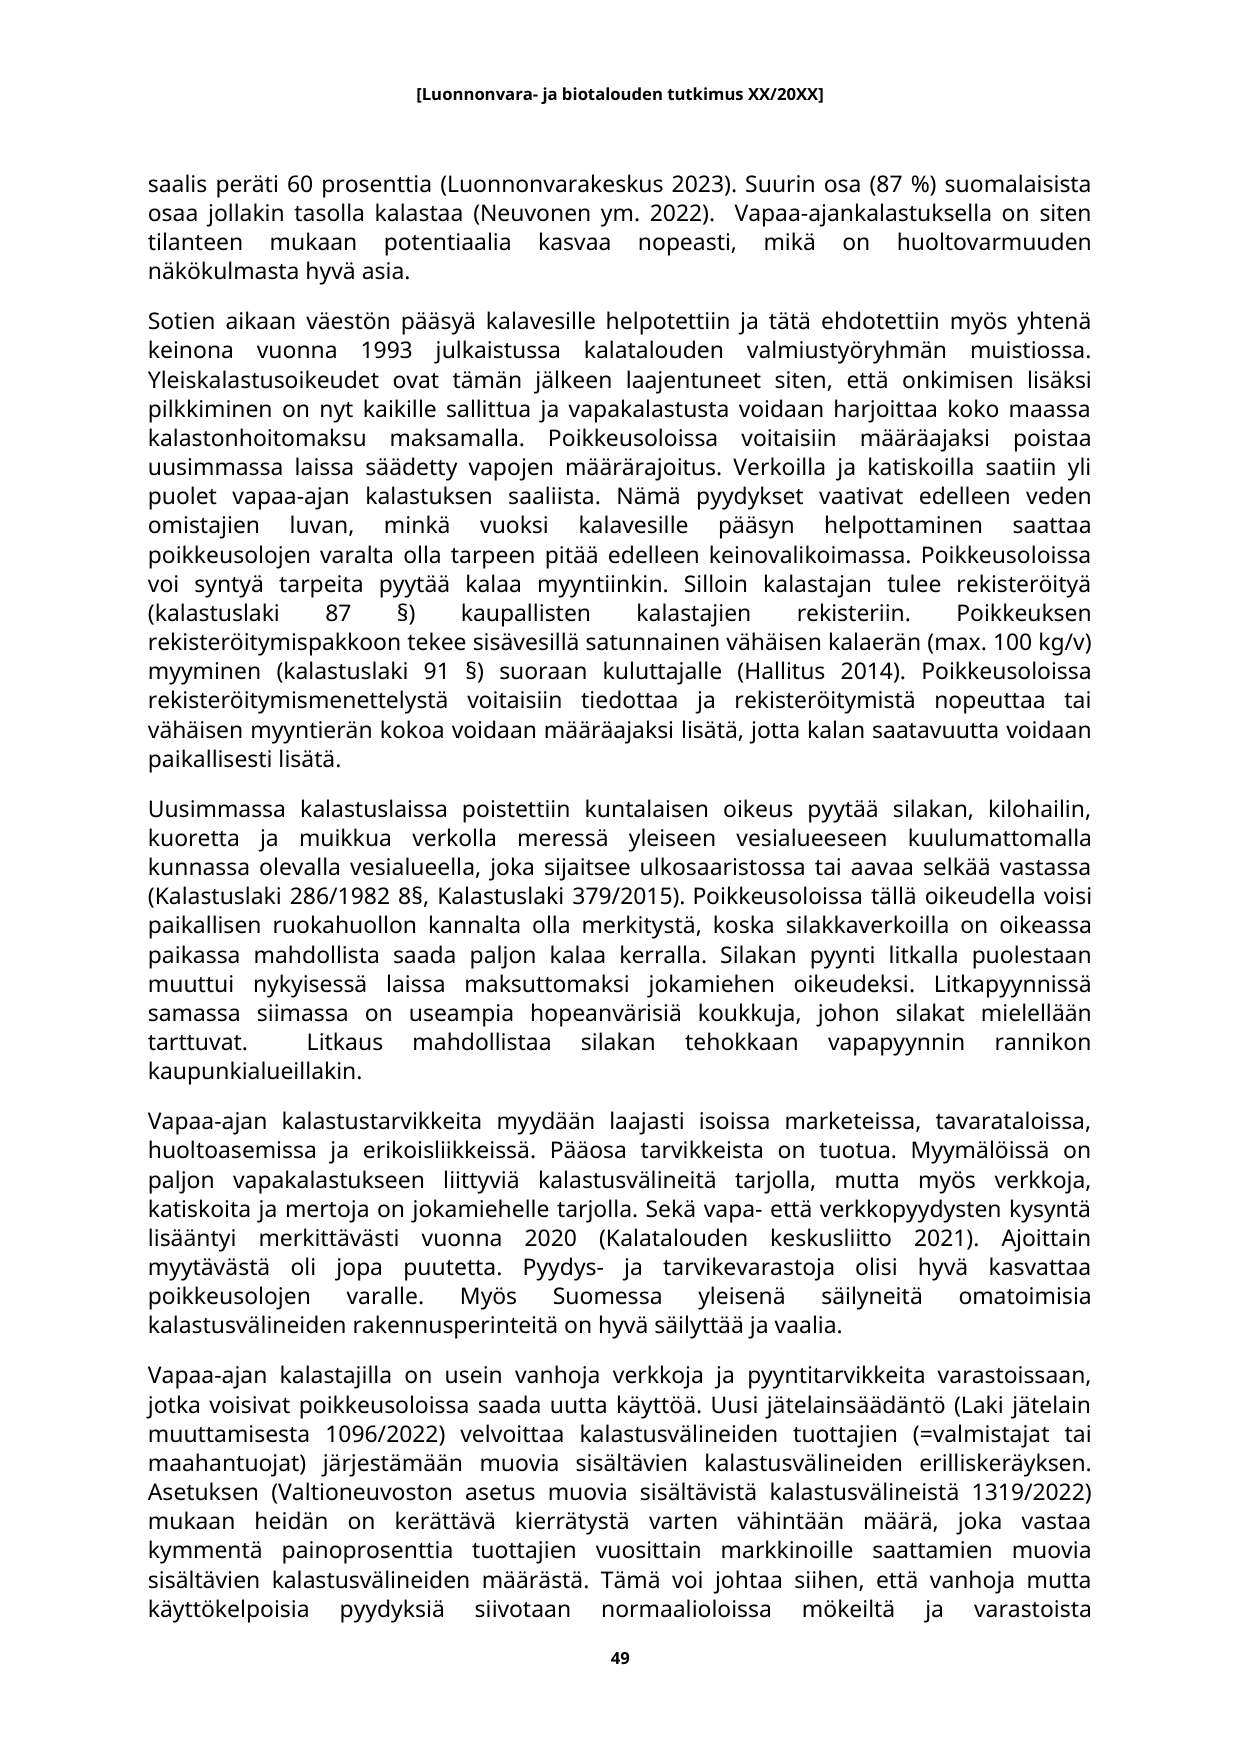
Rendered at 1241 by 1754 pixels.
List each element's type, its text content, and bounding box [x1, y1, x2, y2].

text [148, 1361, 1092, 1623]
text Sotien aikaan väestön pääsyä kalavesille helpotettiin ja tätä ehdotettiin myös yhtenä keinona vuonna 1993 julkaistussa kalatalouden valmiustyöryhmän muistiossa. Yleiskalastusoikeudet ovat tämän jälkeen laajentuneet siten, että onkimisen lisäksi pilkkiminen on nyt kaikille sallittua ja vapakalastusta voidaan harjoittaa koko maassa kalastonhoitomaksu maksamalla. Poikkeusoloissa voitaisiin määräajaksi poistaa uusimmassa laissa säädetty vapojen määrärajoitus. Verkoilla ja katiskoilla saatiin yli puolet vapaa-ajan kalastuksen saaliista. Nämä pyydykset vaativat edelleen veden omistajien luvan, minkä vuoksi kalavesille pääsyn helpottaminen saattaa poikkeusolojen varalta olla tarpeen pitää edelleen keinovalikoimassa. Poikkeusoloissa voi syntyä tarpeita pyytää kalaa myyntiinkin. Silloin kalastajan tulee rekisteröityä (kalastuslaki 87 §) kaupallisten kalastajien rekisteriin. Poikkeuksen rekisteröitymispakkoon tekee sisävesillä satunnainen vähäisen kalaerän (max. 100 kg/v) myyminen (kalastuslaki 91 §) suoraan kuluttajalle (Hallitus 2014). Poikkeusoloissa rekisteröitymismenettelystä voitaisiin tiedottaa ja rekisteröitymistä nopeuttaa tai vähäisen myyntierän kokoa voidaan määräajaksi lisätä, jotta kalan saatavuutta voidaan paikallisesti lisätä. [148, 306, 1092, 773]
text Uusimmassa kalastuslaissa poistettiin kuntalaisen oikeus pyytää silakan, kilohailin, kuoretta ja muikkua verkolla meressä yleiseen vesialueeseen kuulumattomalla kunnassa olevalla vesialueella, joka sijaitsee ulkosaaristossa tai aavaa selkää vastassa (Kalastuslaki 286/1982 8§, Kalastuslaki 379/2015). Poikkeusoloissa tällä oikeudella voisi paikallisen ruokahuollon kannalta olla merkitystä, koska silakkaverkoilla on oikeassa paikassa mahdollista saada paljon kalaa kerralla. Silakan pyynti litkalla puolestaan muuttui nykyisessä laissa maksuttomaksi jokamiehen oikeudeksi. Litkapyynnissä samassa siimassa on useampia hopeanvärisiä koukkuja, johon silakat mielellään tarttuvat. Litkaus mahdollistaa silakan tehokkaan vapapyynnin rannikon kaupunkialueillakin. [148, 794, 1092, 1086]
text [148, 169, 1092, 286]
text Vapaa-ajan kalastustarvikkeita myydään laajasti isoissa marketeissa, tavarataloissa, huoltoasemissa ja erikoisliikkeissä. Pääosa tarvikkeista on tuotua. Myymälöissä on paljon vapakalastukseen liittyviä kalastusvälineitä tarjolla, mutta myös verkkoja, katiskoita ja mertoja on jokamiehelle tarjolla. Sekä vapa- että verkkopyydysten kysyntä lisääntyi merkittävästi vuonna 2020 (Kalatalouden keskusliitto 2021). Ajoittain myytävästä oli jopa puutetta. Pyydys- ja tarvikevarastoja olisi hyvä kasvattaa poikkeusolojen varalle. Myös Suomessa yleisenä säilyneitä omatoimisia kalastusvälineiden rakennusperinteitä on hyvä säilyttää ja vaalia. [148, 1106, 1092, 1340]
